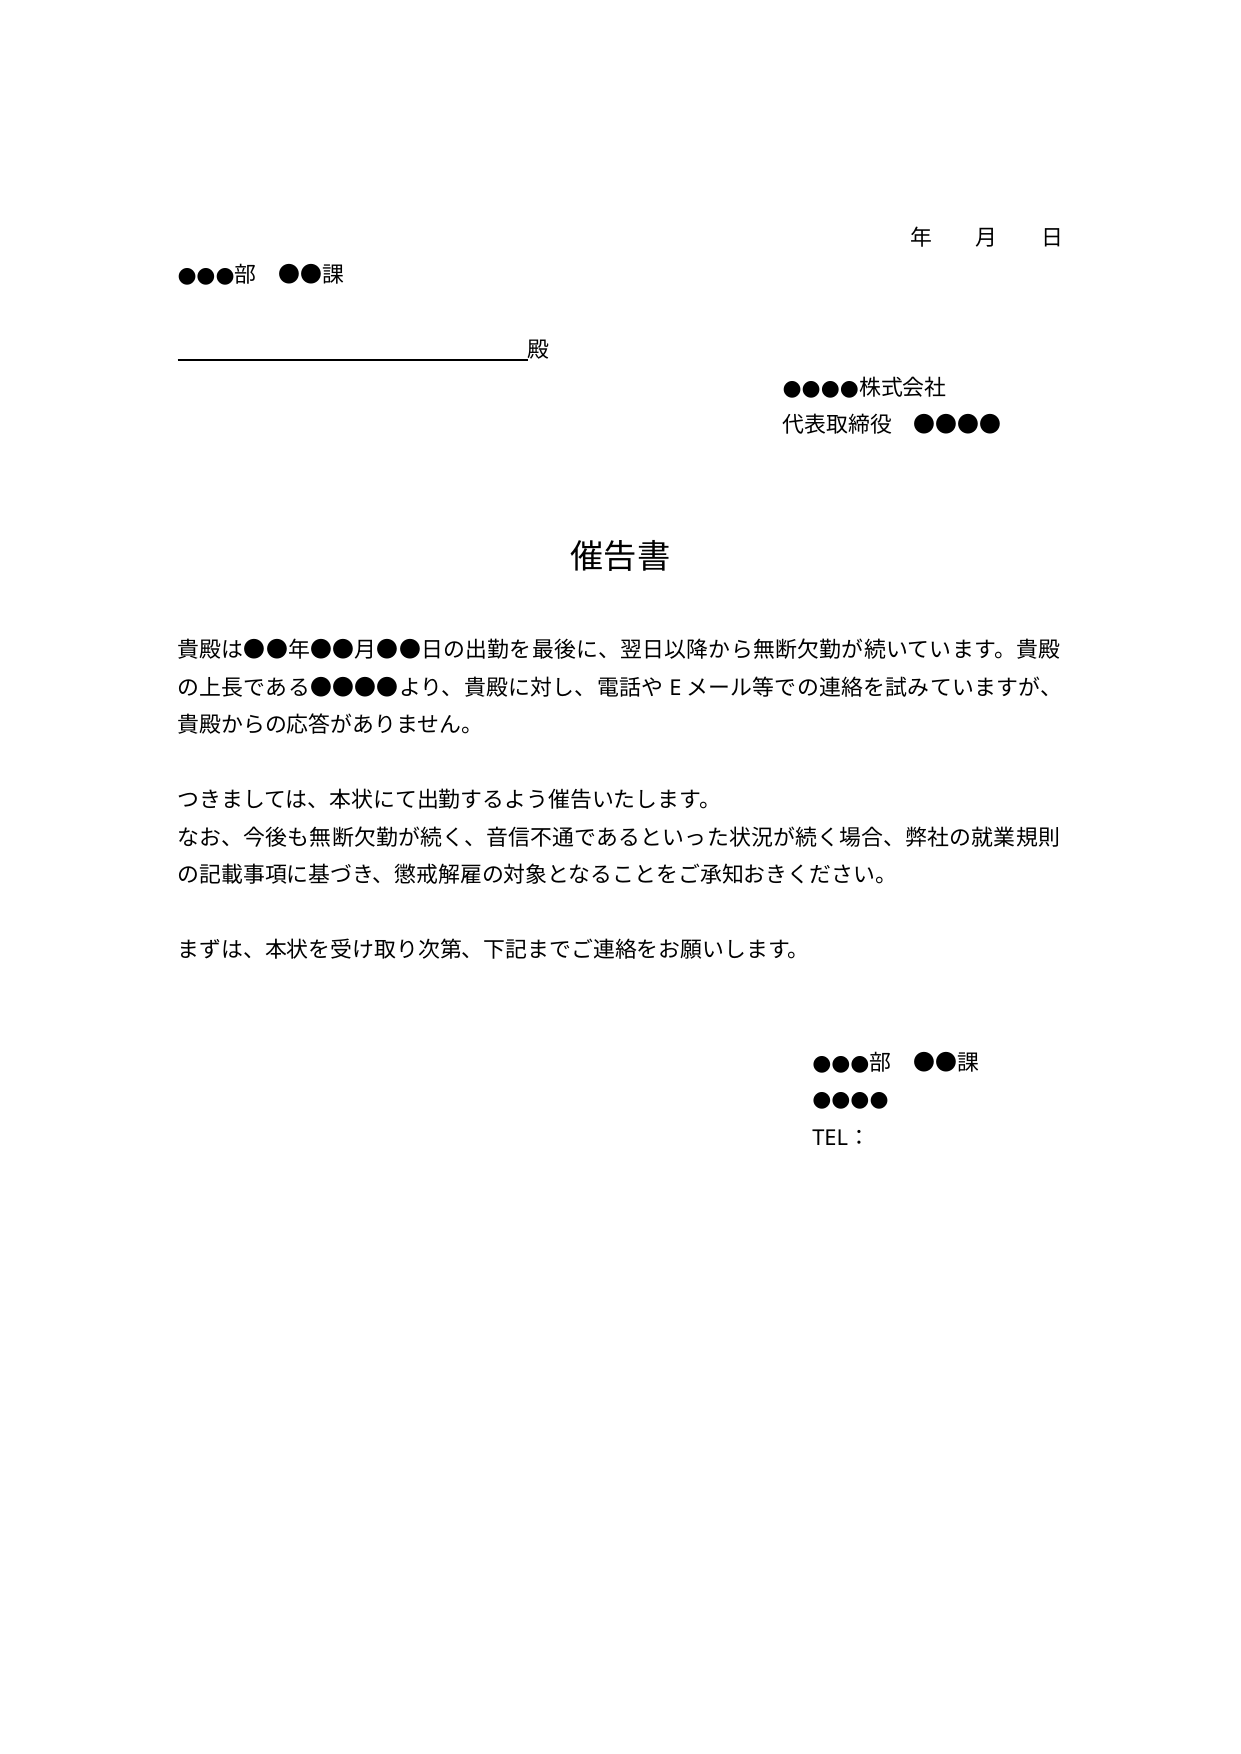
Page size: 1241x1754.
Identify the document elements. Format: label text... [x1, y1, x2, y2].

text 殿 [177, 329, 1063, 367]
text 貴殿は●●年●●月●●日の出勤を最後に、翌日以降から無断欠勤が続いています。貴殿の上長である●●●●より、貴殿に対し、電話やEメール等での連絡を試みていますが、貴殿からの応答がありません。 [177, 629, 1063, 742]
text ●●●● [177, 1079, 1063, 1117]
text ●●●●株式会社 [177, 367, 1063, 404]
text 催告書 [177, 517, 1063, 592]
text なお、今後も無断欠勤が続く、音信不通であるといった状況が続く場合、弊社の就業規則の記載事項に基づき、懲戒解雇の対象となることをご承知おきください。 [177, 817, 1063, 892]
text ●●●部 ●●課 [177, 1042, 1063, 1079]
text TEL： [177, 1117, 1063, 1154]
text まずは、本状を受け取り次第、下記までご連絡をお願いします。 [177, 929, 1063, 967]
text ●●●部 ●●課 [177, 254, 1063, 292]
text 年 月 日 [177, 217, 1063, 254]
text つきましては、本状にて出勤するよう催告いたします。 [177, 779, 1063, 817]
text 代表取締役 ●●●● [177, 404, 1063, 442]
